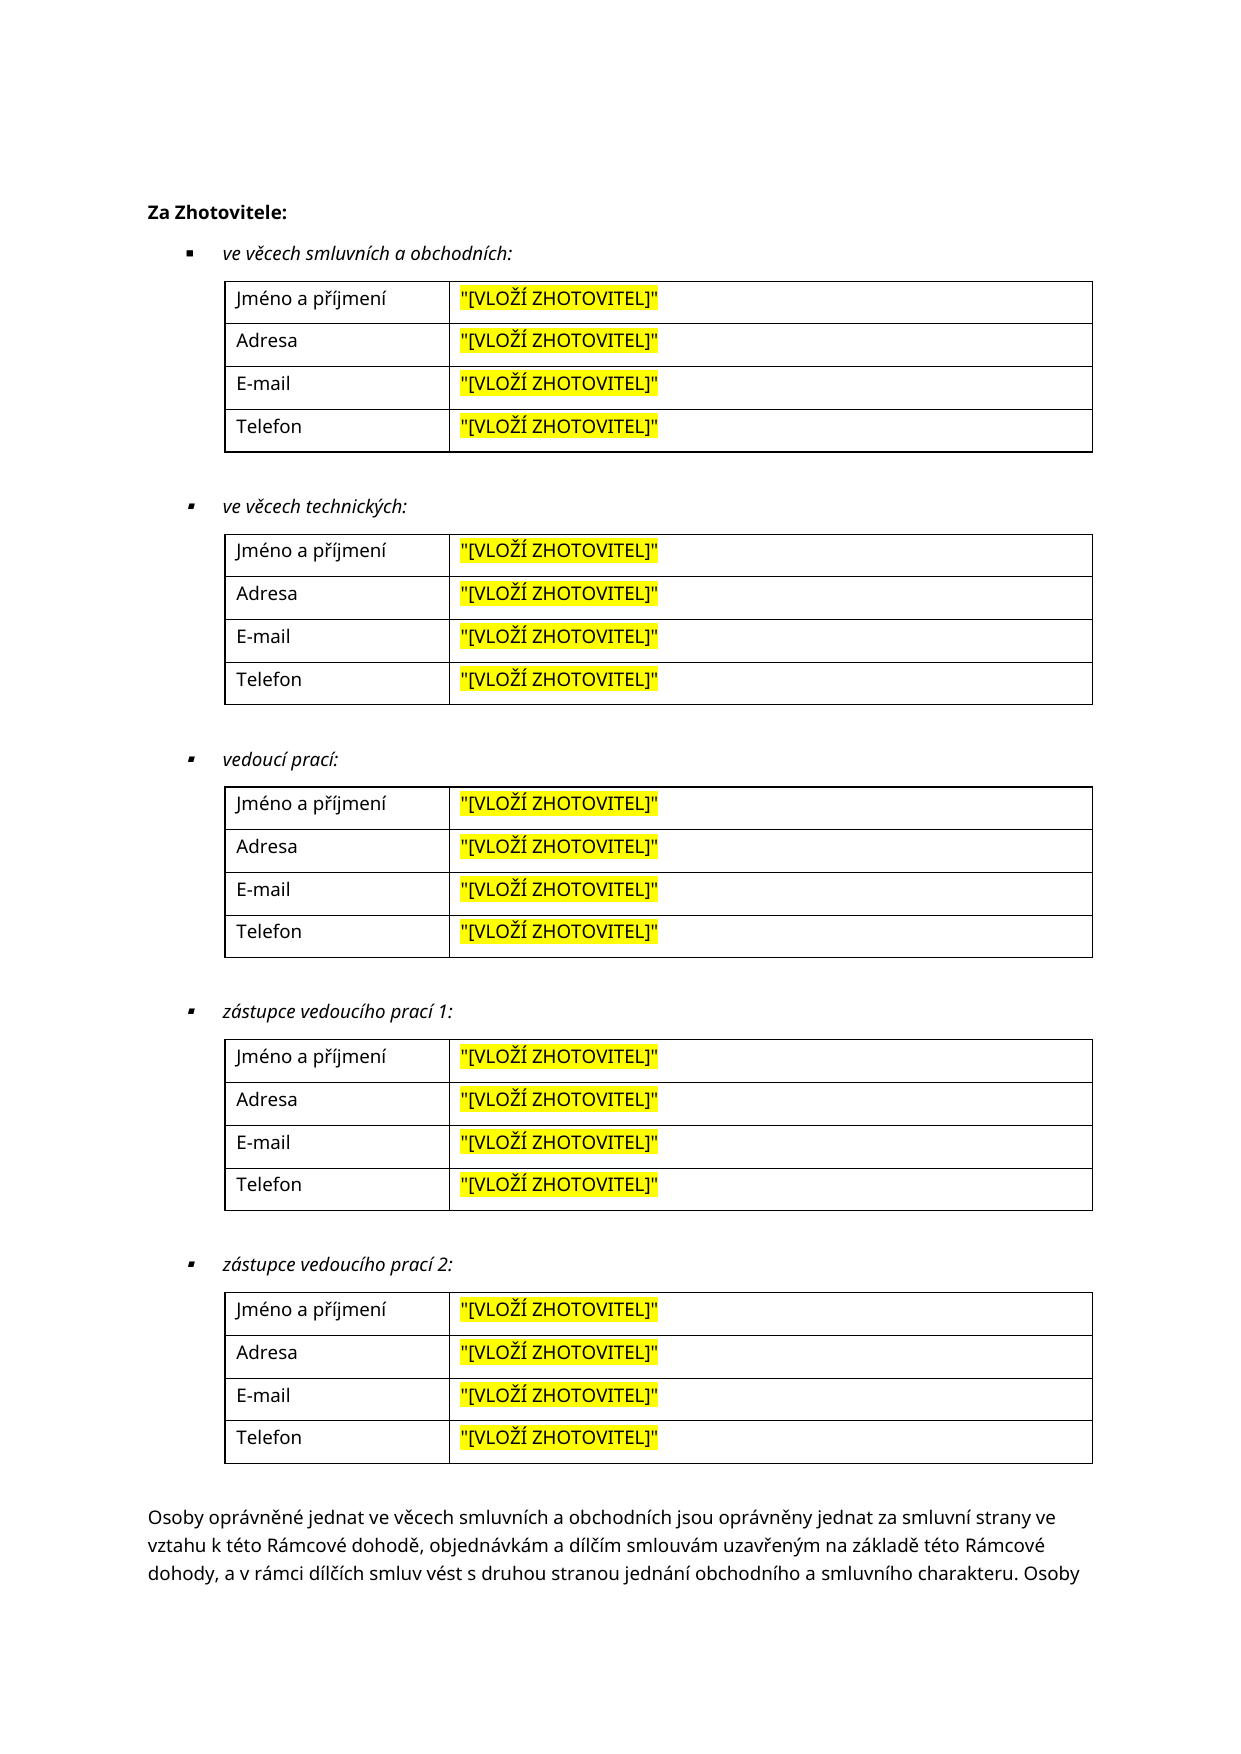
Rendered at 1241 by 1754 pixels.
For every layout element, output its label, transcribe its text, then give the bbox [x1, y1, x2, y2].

table_cell E-mail [226, 1126, 449, 1167]
table_cell Adresa [226, 1083, 449, 1125]
table_header "[VLOŽÍ ZHOTOVITEL]" [450, 282, 1092, 323]
table_header "[VLOŽÍ ZHOTOVITEL]" [450, 1293, 1092, 1335]
table_cell Telefon [226, 410, 449, 451]
table_cell "[VLOŽÍ ZHOTOVITEL]" [450, 1336, 1092, 1378]
text Za Zhotovitele: [148, 199, 1093, 225]
table_cell "[VLOŽÍ ZHOTOVITEL]" [450, 367, 1092, 409]
table_header "[VLOŽÍ ZHOTOVITEL]" [450, 535, 1092, 576]
table_cell "[VLOŽÍ ZHOTOVITEL]" [450, 830, 1092, 872]
table_cell Adresa [226, 324, 449, 366]
table_cell Telefon [226, 1421, 449, 1463]
list zástupce vedoucího prací 2: [185, 1252, 1093, 1277]
table_cell "[VLOŽÍ ZHOTOVITEL]" [450, 873, 1092, 914]
list vedoucí prací: [185, 746, 1093, 771]
table_header "[VLOŽÍ ZHOTOVITEL]" [450, 1040, 1092, 1082]
table_cell "[VLOŽÍ ZHOTOVITEL]" [450, 410, 1092, 451]
table_cell "[VLOŽÍ ZHOTOVITEL]" [450, 1421, 1092, 1463]
table_cell Adresa [226, 830, 449, 872]
table_cell Telefon [226, 1169, 449, 1210]
table_header Jméno a příjmení [226, 1293, 449, 1335]
list ve věcech smluvních a obchodních: [185, 240, 1093, 266]
table_cell E-mail [226, 367, 449, 409]
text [148, 1505, 1093, 1586]
table_cell Adresa [226, 577, 449, 619]
table_cell "[VLOŽÍ ZHOTOVITEL]" [450, 620, 1092, 662]
list zástupce vedoucího prací 1: [185, 999, 1093, 1024]
table_cell Adresa [226, 1336, 449, 1378]
table_header Jméno a příjmení [226, 535, 449, 576]
table_header "[VLOŽÍ ZHOTOVITEL]" [450, 788, 1092, 829]
table_cell E-mail [226, 1379, 449, 1420]
table_cell "[VLOŽÍ ZHOTOVITEL]" [450, 1126, 1092, 1167]
list ve věcech technických: [185, 493, 1093, 518]
table_header Jméno a příjmení [226, 788, 449, 829]
table_cell "[VLOŽÍ ZHOTOVITEL]" [450, 916, 1092, 957]
table_cell Telefon [226, 663, 449, 704]
table_cell "[VLOŽÍ ZHOTOVITEL]" [450, 1169, 1092, 1210]
table_cell "[VLOŽÍ ZHOTOVITEL]" [450, 324, 1092, 366]
table_header Jméno a příjmení [226, 282, 449, 323]
table_header Jméno a příjmení [226, 1040, 449, 1082]
table_cell "[VLOŽÍ ZHOTOVITEL]" [450, 577, 1092, 619]
table_cell E-mail [226, 620, 449, 662]
table_cell Telefon [226, 916, 449, 957]
table_cell "[VLOŽÍ ZHOTOVITEL]" [450, 663, 1092, 704]
table_cell E-mail [226, 873, 449, 914]
table_cell "[VLOŽÍ ZHOTOVITEL]" [450, 1083, 1092, 1125]
table_cell "[VLOŽÍ ZHOTOVITEL]" [450, 1379, 1092, 1420]
